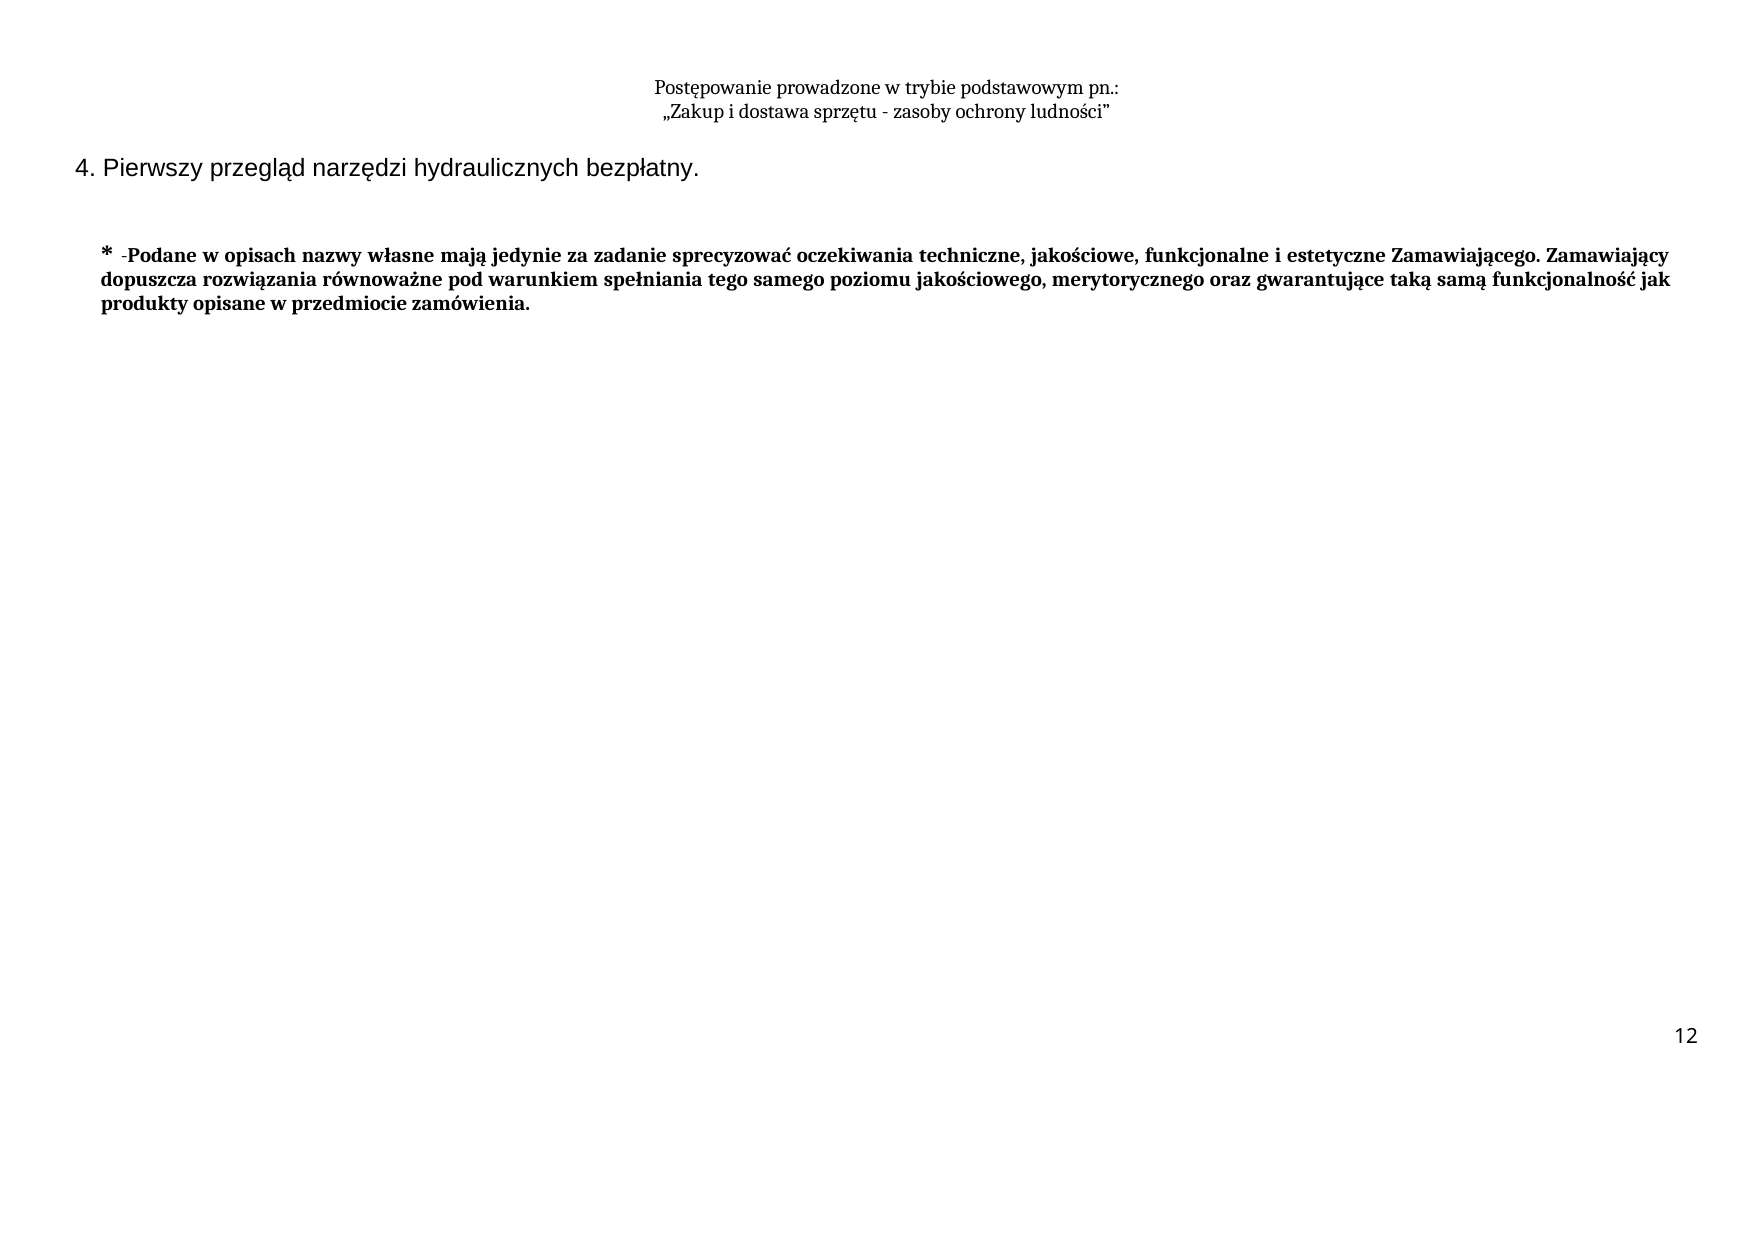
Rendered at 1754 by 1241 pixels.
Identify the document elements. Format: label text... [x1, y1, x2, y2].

text 4. Pierwszy przegląd narzędzi hydraulicznych bezpłatny. [75, 153, 1698, 182]
text * -Podane w opisach nazwy własne mają jedynie za zadanie sprecyzować oczekiwania techniczne, jakościowe, funkcjonalne i estetyczne Zamawiającego. Zamawiający dopuszcza rozwiązania równoważne pod warunkiem spełniania tego samego poziomu jakościowego, merytorycznego oraz gwarantujące taką samą funkcjonalność jak produkty opisane w przedmiocie zamówienia. [101, 239, 1672, 316]
